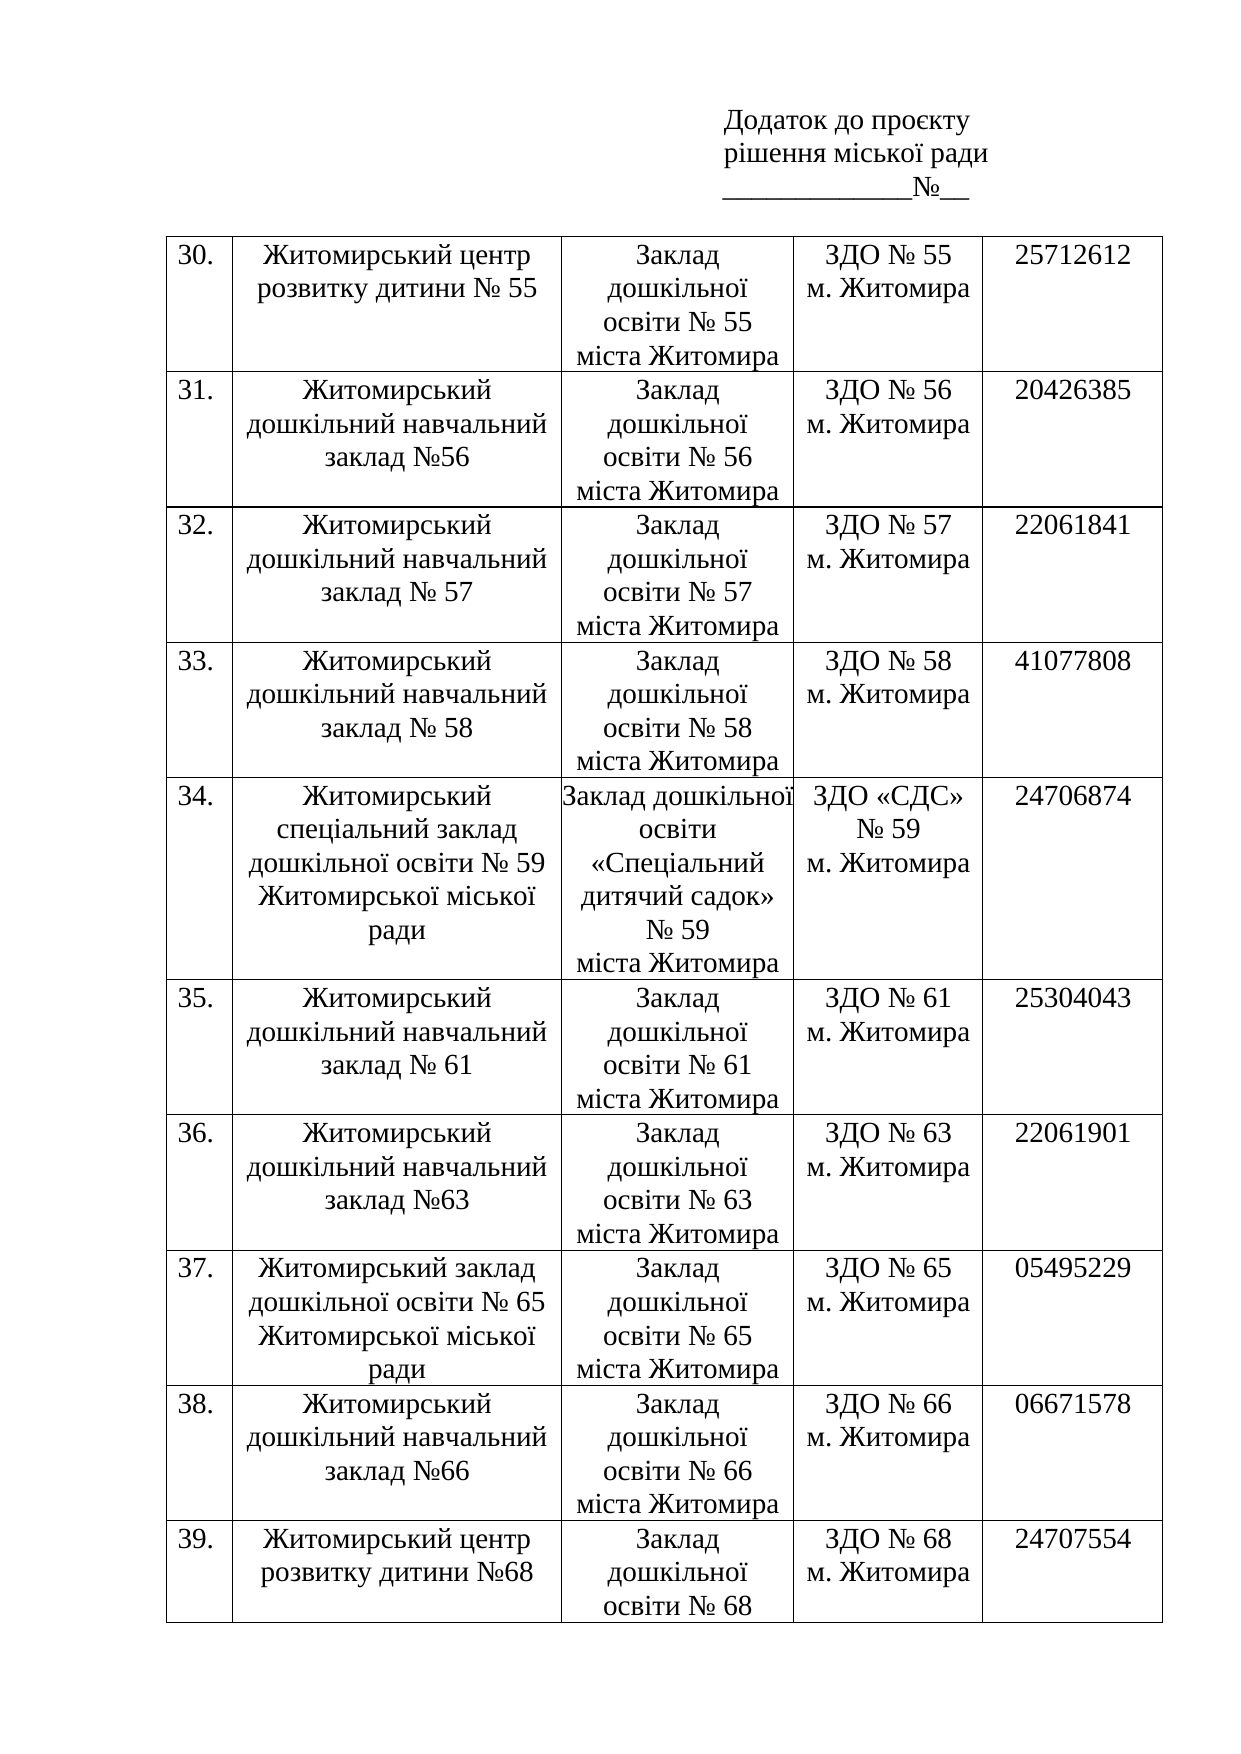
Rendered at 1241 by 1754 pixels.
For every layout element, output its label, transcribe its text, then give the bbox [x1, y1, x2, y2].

table_cell 22061901 [983, 1115, 1162, 1249]
table_cell 25304043 [983, 980, 1162, 1114]
table_cell Заклад дошкільної освіти № 65 міста Житомира [562, 1251, 793, 1385]
table_cell [167, 1521, 232, 1622]
table_cell Житомирський дошкільний навчальний заклад №56 [233, 372, 561, 506]
table_cell 22061841 [983, 508, 1162, 642]
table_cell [562, 1521, 793, 1622]
table_cell Заклад дошкільної освіти «Спеціальний дитячий садок» № 59 міста Житомира [562, 778, 793, 979]
table_cell Житомирський заклад дошкільної освіти № 65 Житомирської міської ради [233, 1251, 561, 1385]
table_cell ЗДО № 56 м. Житомира [794, 372, 982, 506]
table_cell Житомирський спеціальний заклад дошкільної освіти № 59 Житомирської міської ради [233, 778, 561, 979]
table_cell Заклад дошкільної освіти № 66 міста Житомира [562, 1386, 793, 1520]
table_cell 06671578 [983, 1386, 1162, 1520]
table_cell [233, 1521, 561, 1622]
table_cell Заклад дошкільної освіти № 56 міста Житомира [562, 372, 793, 506]
table_cell 20426385 [983, 372, 1162, 506]
table_cell Житомирський центр розвитку дитини № 55 [233, 237, 561, 371]
table_cell [167, 643, 232, 777]
table_cell ЗДО № 63 м. Житомира [794, 1115, 982, 1249]
table_cell Житомирський дошкільний навчальний заклад № 57 [233, 508, 561, 642]
table_cell ЗДО № 61 м. Житомира [794, 980, 982, 1114]
table_cell ЗДО № 57 м. Житомира [794, 508, 982, 642]
table_cell 24707554 [983, 1521, 1162, 1622]
table_cell Заклад дошкільної освіти № 58 міста Житомира [562, 643, 793, 777]
table_cell ЗДО № 66 м. Житомира [794, 1386, 982, 1520]
table_cell [167, 1386, 232, 1520]
table_cell Заклад дошкільної освіти № 55 міста Житомира [562, 237, 793, 371]
table_cell Житомирський дошкільний навчальний заклад №63 [233, 1115, 561, 1249]
table_cell [167, 778, 232, 979]
table_cell 24706874 [983, 778, 1162, 979]
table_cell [794, 1521, 982, 1622]
table_cell 05495229 [983, 1251, 1162, 1385]
table_cell Житомирський дошкільний навчальний заклад № 61 [233, 980, 561, 1114]
table_cell ЗДО «СДС» № 59 м. Житомира [794, 778, 982, 979]
table_cell Житомирський дошкільний навчальний заклад № 58 [233, 643, 561, 777]
table_cell [167, 1115, 232, 1249]
table_cell ЗДО № 58 м. Житомира [794, 643, 982, 777]
table_cell Житомирський дошкільний навчальний заклад №66 [233, 1386, 561, 1520]
table_cell Заклад дошкільної освіти № 57 міста Житомира [562, 508, 793, 642]
table_cell [167, 372, 232, 506]
table_cell [167, 508, 232, 642]
table_cell ЗДО № 55 м. Житомира [794, 237, 982, 371]
table_cell Заклад дошкільної освіти № 63 міста Житомира [562, 1115, 793, 1249]
table_cell [167, 980, 232, 1114]
table_cell Заклад дошкільної освіти № 61 міста Житомира [562, 980, 793, 1114]
table_cell [167, 1251, 232, 1385]
table_cell 41077808 [983, 643, 1162, 777]
table_cell 25712612 [983, 237, 1162, 371]
table_cell ЗДО № 65 м. Житомира [794, 1251, 982, 1385]
table_cell [167, 237, 232, 371]
